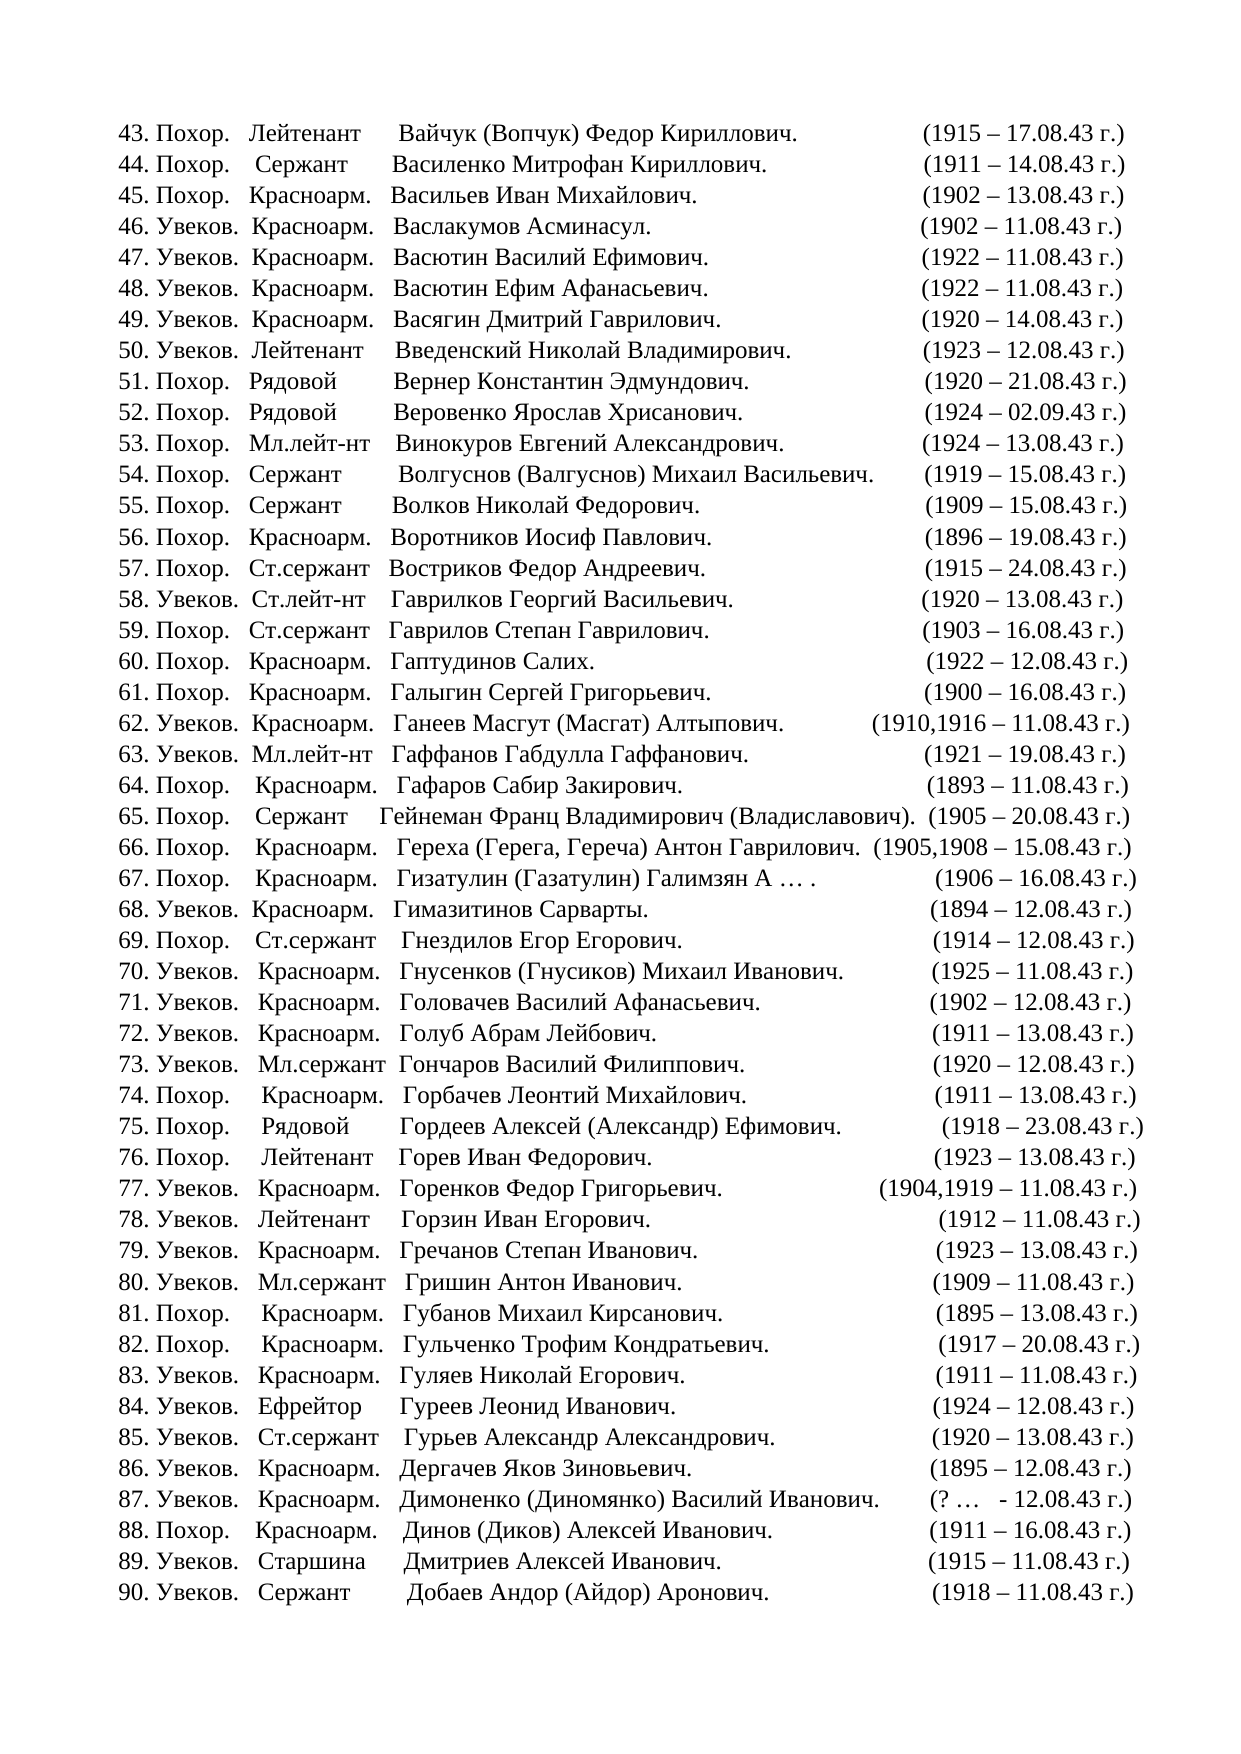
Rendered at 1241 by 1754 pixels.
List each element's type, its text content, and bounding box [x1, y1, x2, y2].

list Похор. Красноарм. Губанов Михаил Кирсанович. (1895 – 13.08.43 г.) [118, 1298, 1152, 1326]
list Увеков. Мл.сержант Гончаров Василий Филиппович. (1920 – 12.08.43 г.) [118, 1049, 1152, 1078]
list Увеков. Лейтенант Введенский Николай Владимирович. (1923 – 12.08.43 г.) [118, 335, 1152, 364]
list Похор. Ст.сержант Востриков Федор Андреевич. (1915 – 24.08.43 г.) [118, 553, 1152, 581]
list Увеков. Красноарм. Гречанов Степан Иванович. (1923 – 13.08.43 г.) [118, 1236, 1152, 1264]
list Похор. Мл.лейт-нт Винокуров Евгений Александрович. (1924 – 13.08.43 г.) [118, 428, 1152, 457]
list Похор. Лейтенант Вайчук (Вопчук) Федор Кириллович. (1915 – 17.08.43 г.) [118, 118, 1152, 147]
list Похор. Красноарм. Гизатулин (Газатулин) Галимзян А … . (1906 – 16.08.43 г.) [118, 863, 1152, 892]
list Похор. Красноарм. Гульченко Трофим Кондратьевич. (1917 – 20.08.43 г.) [118, 1329, 1152, 1357]
list Увеков. Красноарм. Голуб Абрам Лейбович. (1911 – 13.08.43 г.) [118, 1018, 1152, 1047]
list Увеков. Лейтенант Горзин Иван Егорович. (1912 – 11.08.43 г.) [118, 1204, 1152, 1233]
list Увеков. Красноарм. Гимазитинов Сарварты. (1894 – 12.08.43 г.) [118, 894, 1152, 923]
list Увеков. Красноарм. Ганеев Масгут (Масгат) Алтыпович. (1910,1916 – 11.08.43 г.) [118, 708, 1152, 737]
list Увеков. Красноарм. Васютин Ефим Афанасьевич. (1922 – 11.08.43 г.) [118, 273, 1152, 302]
list Похор. Рядовой Вернер Константин Эдмундович. (1920 – 21.08.43 г.) [118, 366, 1152, 395]
list Увеков. Мл.лейт-нт Гаффанов Габдулла Гаффанович. (1921 – 19.08.43 г.) [118, 739, 1152, 768]
list Увеков. Красноарм. Головачев Василий Афанасьевич. (1902 – 12.08.43 г.) [118, 987, 1152, 1016]
list Увеков. Сержант Добаев Андор (Айдор) Аронович. (1918 – 11.08.43 г.) [118, 1577, 1152, 1606]
list Похор. Красноарм. Галыгин Сергей Григорьевич. (1900 – 16.08.43 г.) [118, 677, 1152, 706]
list Увеков. Ефрейтор Гуреев Леонид Иванович. (1924 – 12.08.43 г.) [118, 1391, 1152, 1419]
list Увеков. Красноарм. Васютин Василий Ефимович. (1922 – 11.08.43 г.) [118, 242, 1152, 271]
list Похор. Лейтенант Горев Иван Федорович. (1923 – 13.08.43 г.) [118, 1142, 1152, 1171]
list Увеков. Красноарм. Горенков Федор Григорьевич. (1904,1919 – 11.08.43 г.) [118, 1173, 1152, 1202]
list Увеков. Красноарм. Васягин Дмитрий Гаврилович. (1920 – 14.08.43 г.) [118, 304, 1152, 333]
list Похор. Сержант Гейнеман Франц Владимирович (Владиславович). (1905 – 20.08.43 г.) [118, 801, 1152, 830]
list Похор. Красноарм. Васильев Иван Михайлович. (1902 – 13.08.43 г.) [118, 180, 1152, 209]
list Похор. Ст.сержант Гнездилов Егор Егорович. (1914 – 12.08.43 г.) [118, 925, 1152, 954]
list Увеков. Красноарм. Дергачев Яков Зиновьевич. (1895 – 12.08.43 г.) [118, 1453, 1152, 1482]
list Похор. Красноарм. Гереха (Герега, Гереча) Антон Гаврилович. (1905,1908 – 15.08.43 г.) [118, 832, 1152, 861]
list Похор. Красноарм. Гафаров Сабир Закирович. (1893 – 11.08.43 г.) [118, 770, 1152, 799]
list Увеков. Красноарм. Гнусенков (Гнусиков) Михаил Иванович. (1925 – 11.08.43 г.) [118, 956, 1152, 985]
list Увеков. Красноарм. Гуляев Николай Егорович. (1911 – 11.08.43 г.) [118, 1360, 1152, 1388]
list Похор. Рядовой Веровенко Ярослав Хрисанович. (1924 – 02.09.43 г.) [118, 397, 1152, 426]
list Похор. Ст.сержант Гаврилов Степан Гаврилович. (1903 – 16.08.43 г.) [118, 615, 1152, 643]
list Похор. Сержант Волков Николай Федорович. (1909 – 15.08.43 г.) [118, 491, 1152, 519]
list Увеков. Красноарм. Димоненко (Диномянко) Василий Иванович. (? … - 12.08.43 г.) [118, 1484, 1152, 1513]
list Похор. Сержант Волгуснов (Валгуснов) Михаил Васильевич. (1919 – 15.08.43 г.) [118, 459, 1152, 488]
list Увеков. Старшина Дмитриев Алексей Иванович. (1915 – 11.08.43 г.) [118, 1546, 1152, 1575]
list Похор. Рядовой Гордеев Алексей (Александр) Ефимович. (1918 – 23.08.43 г.) [118, 1111, 1152, 1140]
list Увеков. Красноарм. Васлакумов Асминасул. (1902 – 11.08.43 г.) [118, 211, 1152, 240]
list Увеков. Ст.сержант Гурьев Александр Александрович. (1920 – 13.08.43 г.) [118, 1422, 1152, 1451]
list Похор. Сержант Василенко Митрофан Кириллович. (1911 – 14.08.43 г.) [118, 149, 1152, 178]
list Увеков. Мл.сержант Гришин Антон Иванович. (1909 – 11.08.43 г.) [118, 1267, 1152, 1295]
list Похор. Красноарм. Горбачев Леонтий Михайлович. (1911 – 13.08.43 г.) [118, 1080, 1152, 1109]
list Похор. Красноарм. Гаптудинов Салих. (1922 – 12.08.43 г.) [118, 646, 1152, 674]
list Похор. Красноарм. Динов (Диков) Алексей Иванович. (1911 – 16.08.43 г.) [118, 1515, 1152, 1544]
list Похор. Красноарм. Воротников Иосиф Павлович. (1896 – 19.08.43 г.) [118, 522, 1152, 550]
list Увеков. Ст.лейт-нт Гаврилков Георгий Васильевич. (1920 – 13.08.43 г.) [118, 584, 1152, 612]
